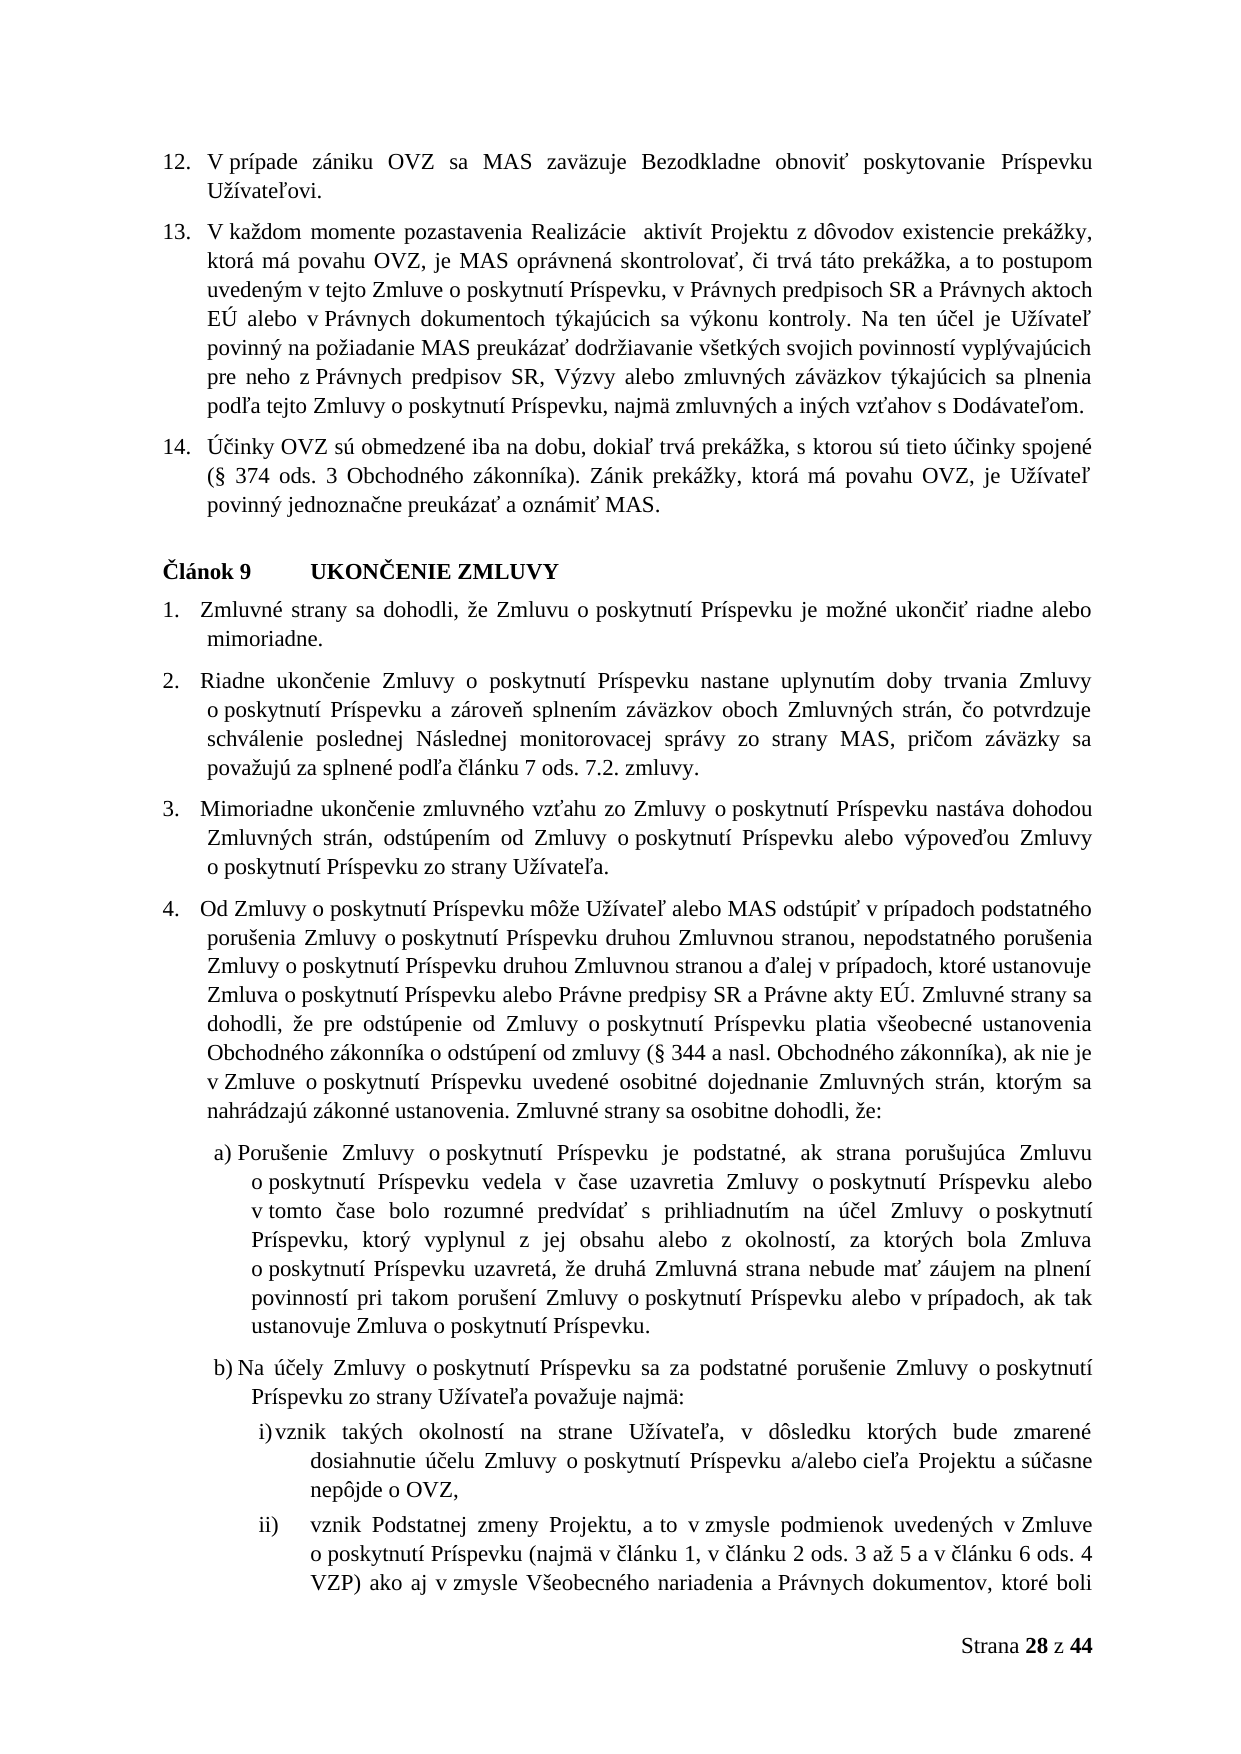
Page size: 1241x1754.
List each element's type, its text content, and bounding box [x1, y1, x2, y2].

list vznik takých okolností na strane Užívateľa, v dôsledku ktorých bude zmarené dosiahnutie účelu Zmluvy o poskytnutí Príspevku a/alebo cieľa Projektu a súčasne nepôjde o OVZ, [258, 1418, 1092, 1502]
list Od Zmluvy o poskytnutí Príspevku môže Užívateľ alebo MAS odstúpiť v prípadoch podstatného porušenia Zmluvy o poskytnutí Príspevku druhou Zmluvnou stranou, nepodstatného porušenia Zmluvy o poskytnutí Príspevku druhou Zmluvnou stranou a ďalej v prípadoch, ktoré ustanovuje Zmluva o poskytnutí Príspevku alebo Právne predpisy SR a Právne akty EÚ. Zmluvné strany sa dohodli, že pre odstúpenie od Zmluvy o poskytnutí Príspevku platia všeobecné ustanovenia Obchodného zákonníka o odstúpení od zmluvy (§ 344 a nasl. Obchodného zákonníka), ak nie je v Zmluve o poskytnutí Príspevku uvedené osobitné dojednanie Zmluvných strán, ktorým sa nahrádzajú zákonné ustanovenia. Zmluvné strany sa osobitne dohodli, že: [162, 895, 1092, 1124]
list Účinky OVZ sú obmedzené iba na dobu, dokiaľ trvá prekážka, s ktorou sú tieto účinky spojené (§ 374 ods. 3 Obchodného zákonníka). Zánik prekážky, ktorá má povahu OVZ, je Užívateľ povinný jednoznačne preukázať a oznámiť MAS. [162, 433, 1092, 518]
list Na účely Zmluvy o poskytnutí Príspevku sa za podstatné porušenie Zmluvy o poskytnutí Príspevku zo strany Užívateľa považuje najmä: [214, 1354, 1092, 1409]
list V každom momente pozastavenia Realizácie aktivít Projektu z dôvodov existencie prekážky, ktorá má povahu OVZ, je MAS oprávnená skontrolovať, či trvá táto prekážka, a to postupom uvedeným v tejto Zmluve o poskytnutí Príspevku, v Právnych predpisoch SR a Právnych aktoch EÚ alebo v Právnych dokumentoch týkajúcich sa výkonu kontroly. Na ten účel je Užívateľ povinný na požiadanie MAS preukázať dodržiavanie všetkých svojich povinností vyplývajúcich pre neho z Právnych predpisov SR, Výzvy alebo zmluvných záväzkov týkajúcich sa plnenia podľa tejto Zmluvy o poskytnutí Príspevku, najmä zmluvných a iných vzťahov s Dodávateľom. [162, 218, 1092, 418]
subtitle Článok 9 UKONČENIE ZMLUVY [162, 558, 1092, 584]
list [258, 1511, 1092, 1596]
list Mimoriadne ukončenie zmluvného vzťahu zo Zmluvy o poskytnutí Príspevku nastáva dohodou Zmluvných strán, odstúpením od Zmluvy o poskytnutí Príspevku alebo výpoveďou Zmluvy o poskytnutí Príspevku zo strany Užívateľa. [162, 795, 1092, 879]
list Zmluvné strany sa dohodli, že Zmluvu o poskytnutí Príspevku je možné ukončiť riadne alebo mimoriadne. [162, 597, 1092, 652]
list V prípade zániku OVZ sa MAS zaväzuje Bezodkladne obnoviť poskytovanie Príspevku Užívateľovi. [162, 148, 1092, 203]
list Porušenie Zmluvy o poskytnutí Príspevku je podstatné, ak strana porušujúca Zmluvu o poskytnutí Príspevku vedela v čase uzavretia Zmluvy o poskytnutí Príspevku alebo v tomto čase bolo rozumné predvídať s prihliadnutím na účel Zmluvy o poskytnutí Príspevku, ktorý vyplynul z jej obsahu alebo z okolností, za ktorých bola Zmluva o poskytnutí Príspevku uzavretá, že druhá Zmluvná strana nebude mať záujem na plnení povinností pri takom porušení Zmluvy o poskytnutí Príspevku alebo v prípadoch, ak tak ustanovuje Zmluva o poskytnutí Príspevku. [214, 1139, 1092, 1339]
list Riadne ukončenie Zmluvy o poskytnutí Príspevku nastane uplynutím doby trvania Zmluvy o poskytnutí Príspevku a zároveň splnením záväzkov oboch Zmluvných strán, čo potvrdzuje schválenie poslednej Následnej monitorovacej správy zo strany MAS, pričom záväzky sa považujú za splnené podľa článku 7 ods. 7.2. zmluvy. [162, 667, 1092, 780]
